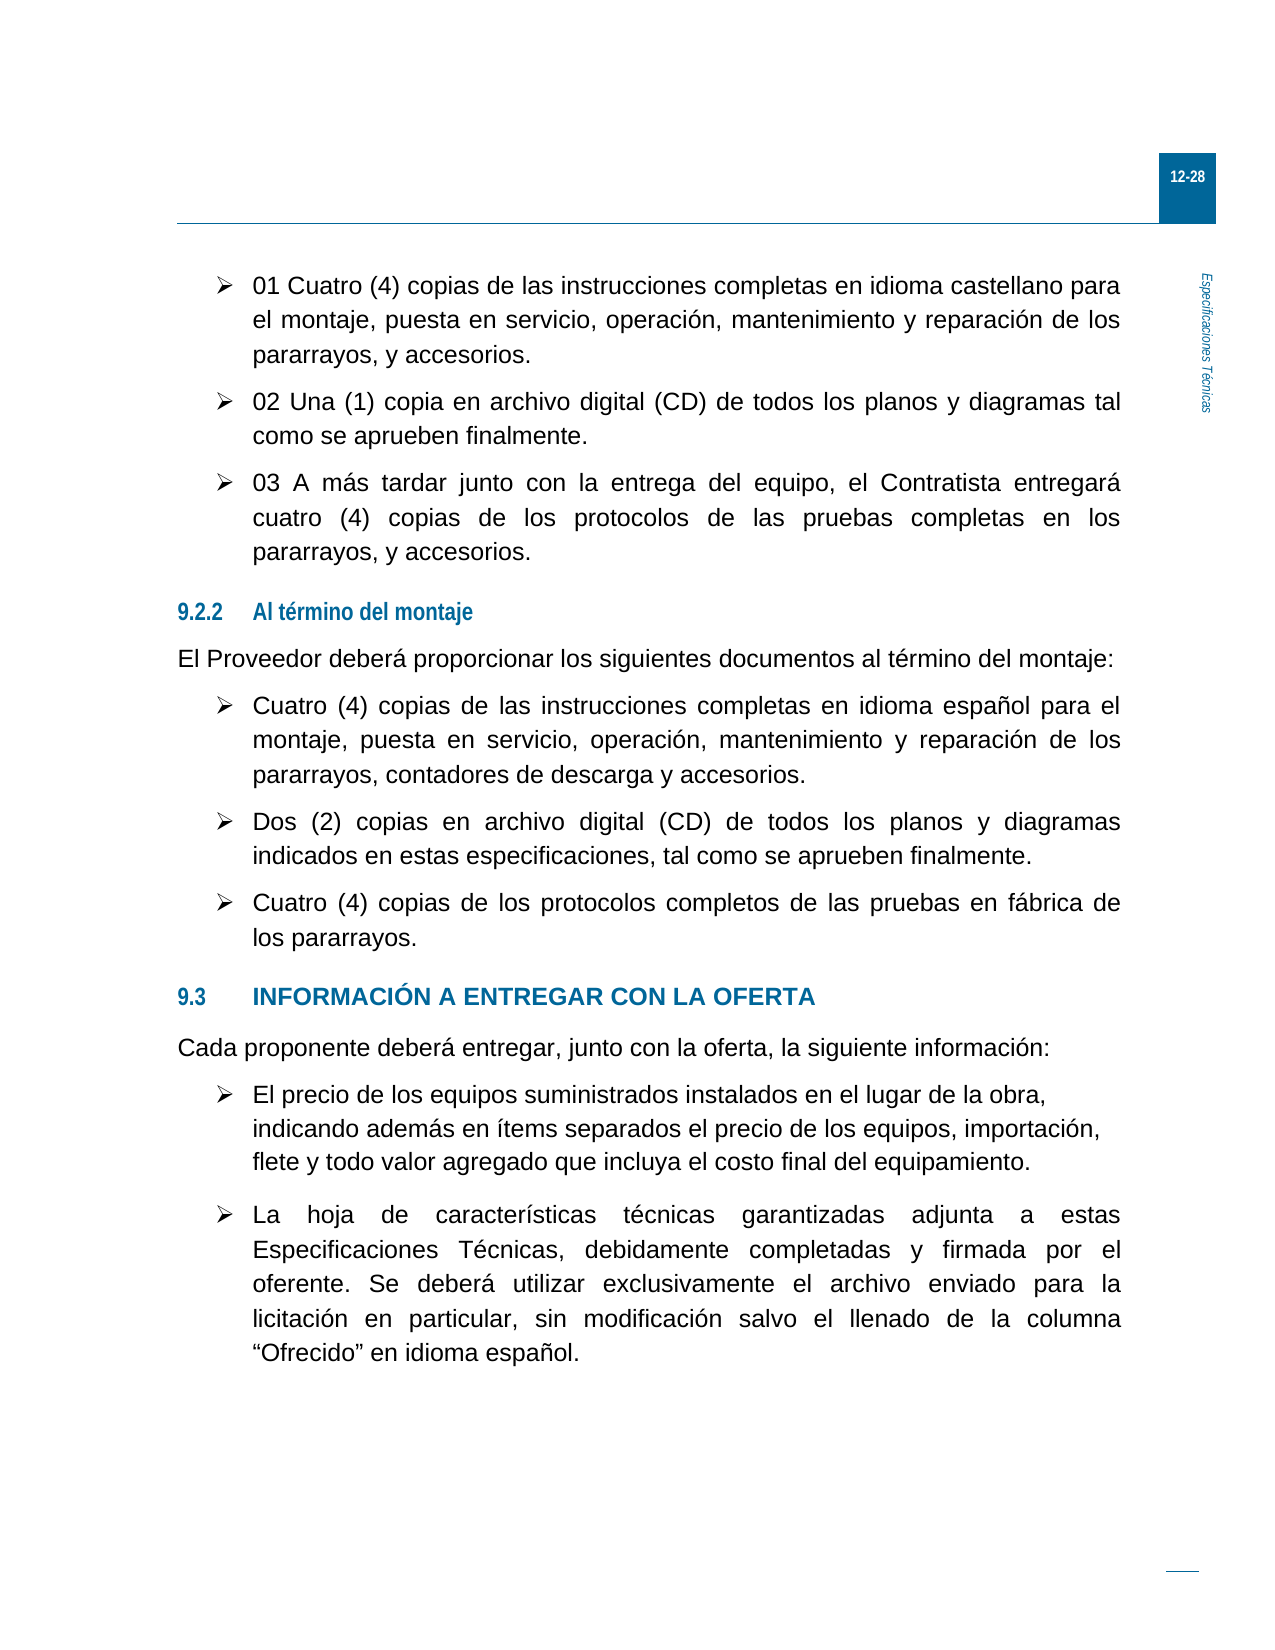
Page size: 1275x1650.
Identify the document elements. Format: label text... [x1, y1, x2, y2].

list Cuatro (4) copias de las instrucciones completas en idioma español para el montaje, puesta en servicio, operación, mantenimiento y reparación de los pararrayos, contadores de descarga y accesorios. [215, 691, 1122, 788]
list Dos (2) copias en archivo digital (CD) de todos los planos y diagramas indicados en estas especificaciones, tal como se aprueben finalmente. [215, 807, 1122, 870]
list 03 A más tardar junto con la entrega del equipo, el Contratista entregará cuatro (4) copias de los protocolos de las pruebas completas en los pararrayos, y accesorios. [215, 468, 1122, 566]
subtitle Al término del montaje [177, 597, 1122, 625]
list Cuatro (4) copias de los protocolos completos de las pruebas en fábrica de los pararrayos. [215, 888, 1122, 952]
list 01 Cuatro (4) copias de las instrucciones completas en idioma castellano para el montaje, puesta en servicio, operación, mantenimiento y reparación de los pararrayos, y accesorios. [215, 271, 1122, 368]
text Cada proponente deberá entregar, junto con la oferta, la siguiente información: [177, 1033, 1122, 1062]
list El precio de los equipos suministrados instalados en el lugar de la obra, indicando además en ítems separados el precio de los equipos, importación, flete y todo valor agregado que incluya el costo final del equipamiento. [215, 1080, 1122, 1175]
list La hoja de características técnicas garantizadas adjunta a estas Especificaciones Técnicas, debidamente completadas y firmada por el oferente. Se deberá utilizar exclusivamente el archivo enviado para la licitación en particular, sin modificación salvo el llenado de la columna “Ofrecido” en idioma español. [215, 1200, 1122, 1367]
subtitle INFORMACIÓN A ENTREGAR CON LA OFERTA [177, 982, 1122, 1011]
text El Proveedor deberá proporcionar los siguientes documentos al término del montaje: [177, 644, 1122, 672]
list 02 Una (1) copia en archivo digital (CD) de todos los planos y diagramas tal como se aprueben finalmente. [215, 387, 1122, 450]
